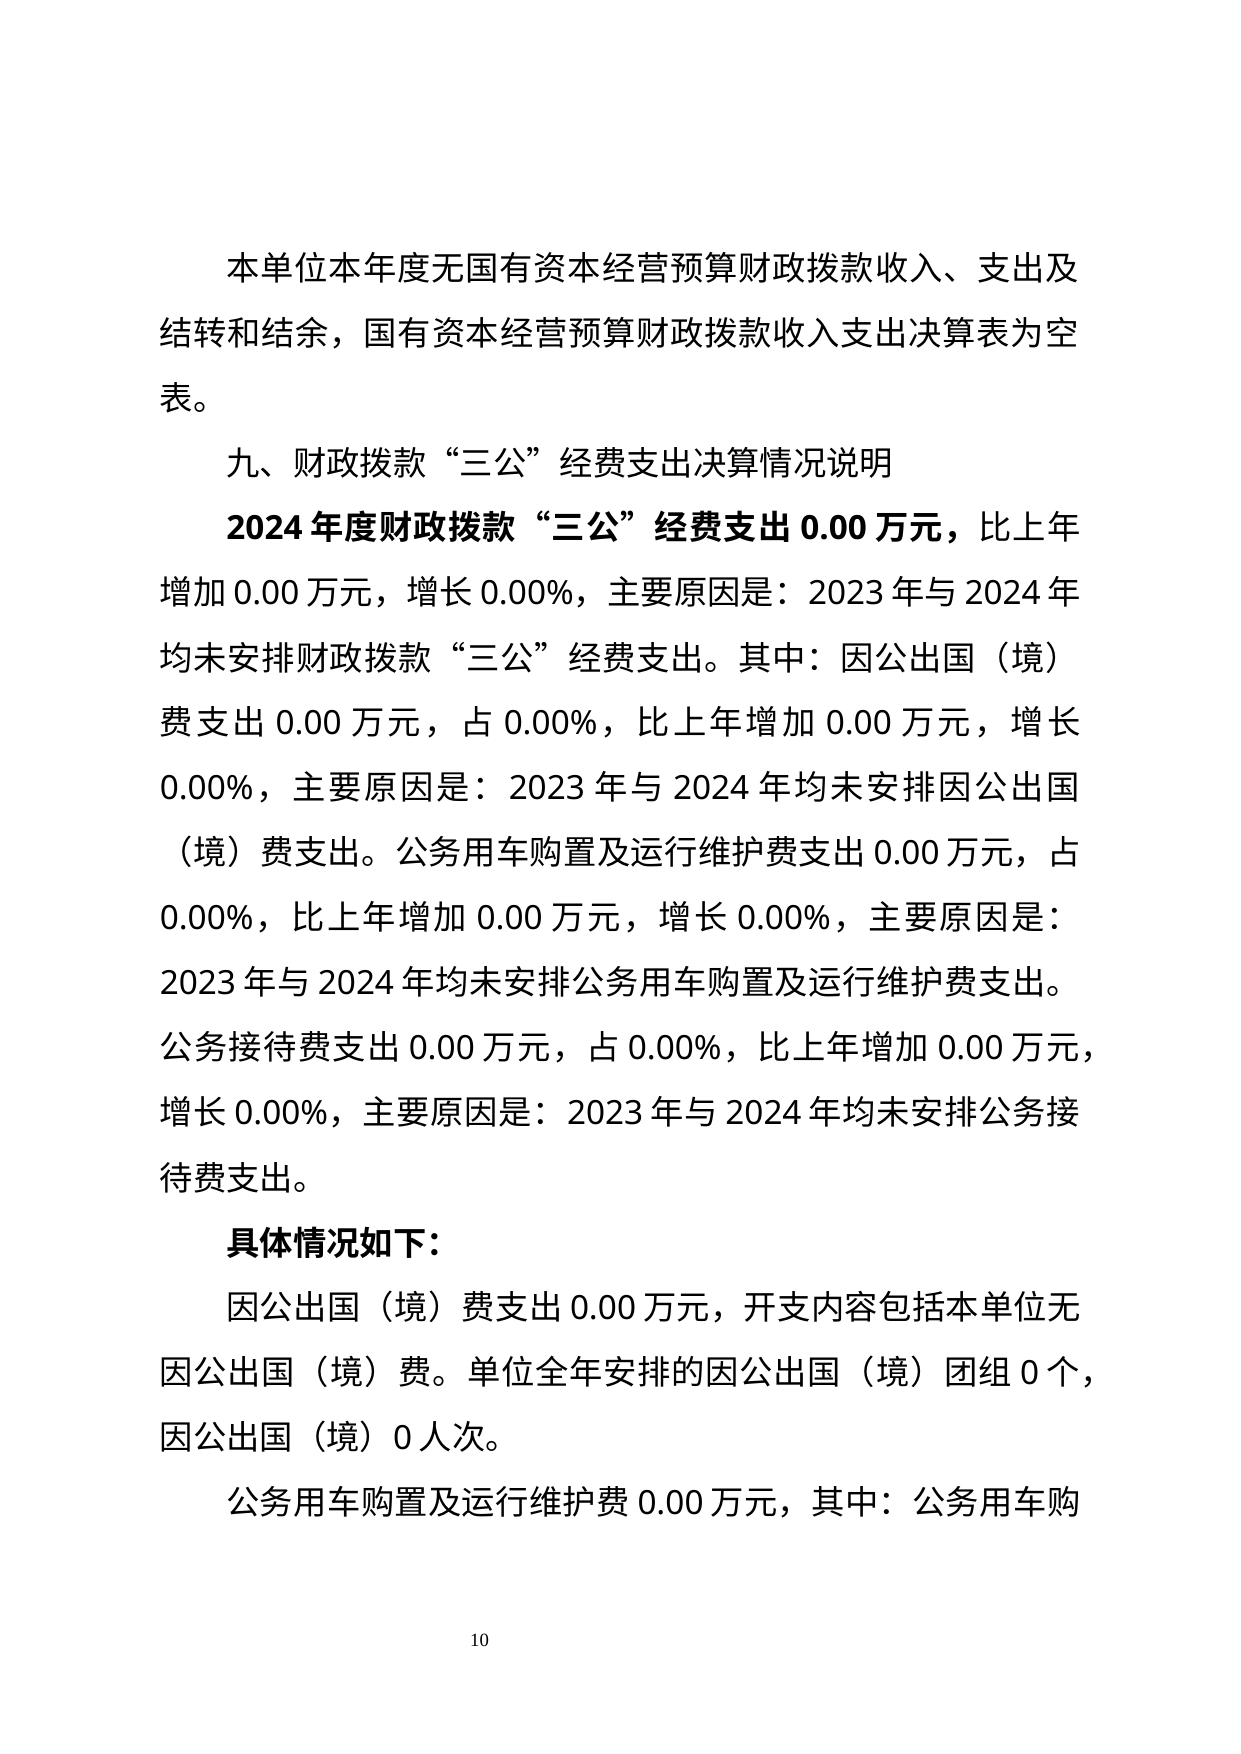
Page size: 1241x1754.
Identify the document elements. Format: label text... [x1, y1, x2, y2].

text 本单位本年度无国有资本经营预算财政拨款收入、支出及结转和结余，国有资本经营预算财政拨款收入支出决算表为空表。 [159, 233, 1081, 428]
text 2024年度财政拨款“三公”经费支出0.00万元，比上年增加0.00万元，增长0.00%，主要原因是：2023年与2024年均未安排财政拨款“三公”经费支出。其中：因公出国（境）费支出0.00万元，占0.00%，比上年增加0.00万元，增长0.00%，主要原因是：2023年与2024年均未安排因公出国（境）费支出。公务用车购置及运行维护费支出0.00万元，占0.00%，比上年增加0.00万元，增长0.00%，主要原因是：2023年与2024年均未安排公务用车购置及运行维护费支出。公务接待费支出0.00万元，占0.00%，比上年增加0.00万元，增长0.00%，主要原因是：2023年与2024年均未安排公务接待费支出。 [159, 493, 1081, 1208]
text 因公出国（境）费支出0.00万元，开支内容包括本单位无因公出国（境）费。单位全年安排的因公出国（境）团组0个，因公出国（境）0人次。 [159, 1273, 1081, 1468]
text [159, 1468, 1081, 1533]
text 九、财政拨款“三公”经费支出决算情况说明 [159, 428, 1081, 493]
text 具体情况如下： [159, 1208, 1081, 1273]
